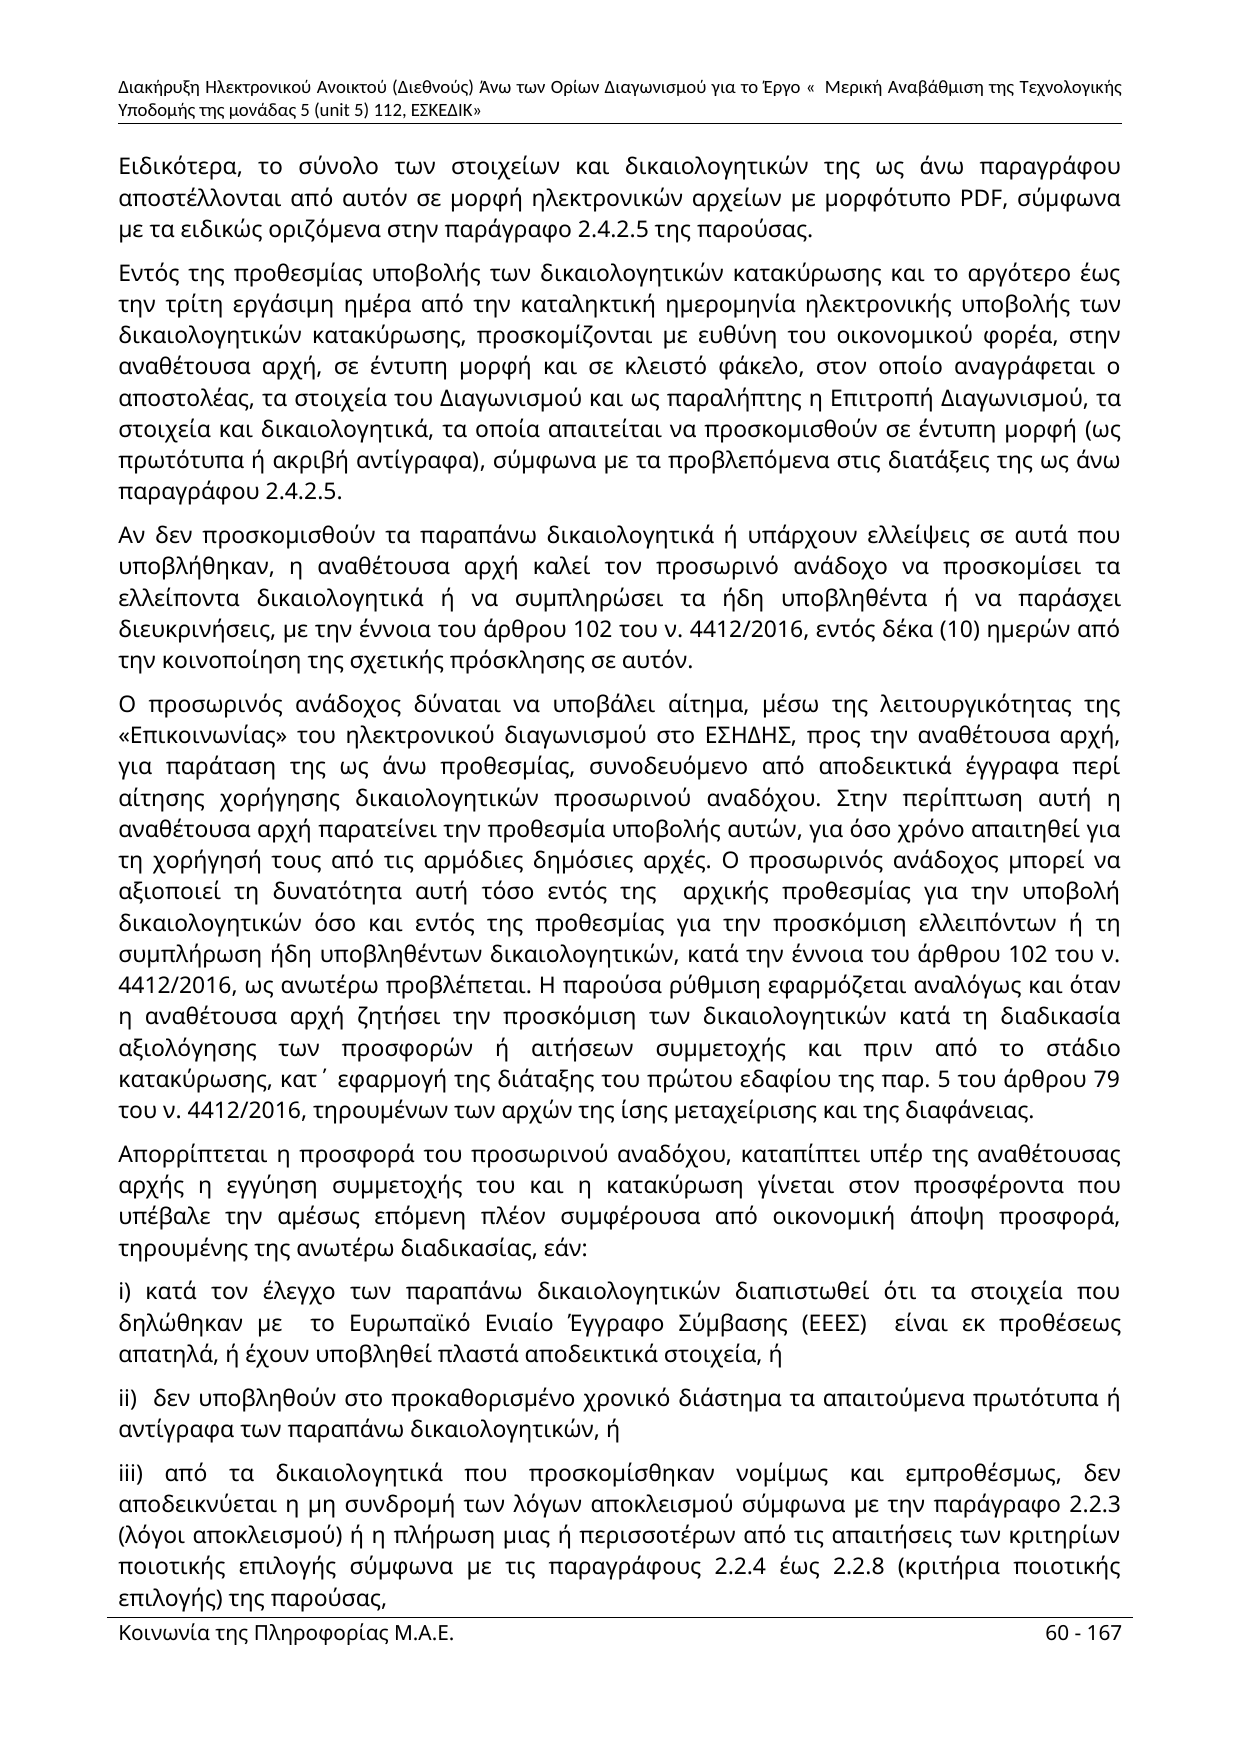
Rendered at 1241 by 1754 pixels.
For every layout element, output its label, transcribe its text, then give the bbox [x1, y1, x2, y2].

text ii) δεν υποβληθούν στο προκαθορισμένο χρονικό διάστημα τα απαιτούμενα πρωτότυπα ή αντίγραφα των παραπάνω δικαιολογητικών, ή [118, 1381, 1122, 1444]
text Ο προσωρινός ανάδοχος δύναται να υποβάλει αίτημα, μέσω της λειτουργικότητας της «Επικοινωνίας» του ηλεκτρονικού διαγωνισμού στο ΕΣΗΔΗΣ, προς την αναθέτουσα αρχή, για παράταση της ως άνω προθεσμίας, συνοδευόμενο από αποδεικτικά έγγραφα περί αίτησης χορήγησης δικαιολογητικών προσωρινού αναδόχου. Στην περίπτωση αυτή η αναθέτουσα αρχή παρατείνει την προθεσμία υποβολής αυτών, για όσο χρόνο απαιτηθεί για τη χορήγησή τους από τις αρμόδιες δημόσιες αρχές. Ο προσωρινός ανάδοχος μπορεί να αξιοποιεί τη δυνατότητα αυτή τόσο εντός της αρχικής προθεσμίας για την υποβολή δικαιολογητικών όσο και εντός της προθεσμίας για την προσκόμιση ελλειπόντων ή τη συμπλήρωση ήδη υποβληθέντων δικαιολογητικών, κατά την έννοια του άρθρου 102 του ν. 4412/2016, ως ανωτέρω προβλέπεται. Η παρούσα ρύθμιση εφαρμόζεται αναλόγως και όταν η αναθέτουσα αρχή ζητήσει την προσκόμιση των δικαιολογητικών κατά τη διαδικασία αξιολόγησης των προσφορών ή αιτήσεων συμμετοχής και πριν από το στάδιο κατακύρωσης, κατ΄ εφαρμογή της διάταξης του πρώτου εδαφίου της παρ. 5 του άρθρου 79 του ν. 4412/2016, τηρουμένων των αρχών της ίσης μεταχείρισης και της διαφάνειας. [118, 688, 1122, 1125]
text Εντός της προθεσμίας υποβολής των δικαιολογητικών κατακύρωσης και το αργότερο έως την τρίτη εργάσιμη ημέρα από την καταληκτική ημερομηνία ηλεκτρονικής υποβολής των δικαιολογητικών κατακύρωσης, προσκομίζονται με ευθύνη του οικονομικού φορέα, στην αναθέτουσα αρχή, σε έντυπη μορφή και σε κλειστό φάκελο, στον οποίο αναγράφεται ο αποστολέας, τα στοιχεία του Διαγωνισμού και ως παραλήπτης η Επιτροπή Διαγωνισμού, τα στοιχεία και δικαιολογητικά, τα οποία απαιτείται να προσκομισθούν σε έντυπη μορφή (ως πρωτότυπα ή ακριβή αντίγραφα), σύμφωνα με τα προβλεπόμενα στις διατάξεις της ως άνω παραγράφου 2.4.2.5. [118, 256, 1122, 506]
text iii) από τα δικαιολογητικά που προσκομίσθηκαν νομίμως και εμπροθέσμως, δεν αποδεικνύεται η μη συνδρομή των λόγων αποκλεισμού σύμφωνα με την παράγραφο 2.2.3 (λόγοι αποκλεισμού) ή η πλήρωση μιας ή περισσοτέρων από τις απαιτήσεις των κριτηρίων ποιοτικής επιλογής σύμφωνα με τις παραγράφους 2.2.4 έως 2.2.8 (κριτήρια ποιοτικής επιλογής) της παρούσας, [118, 1456, 1122, 1613]
text Ειδικότερα, το σύνολο των στοιχείων και δικαιολογητικών της ως άνω παραγράφου αποστέλλονται από αυτόν σε μορφή ηλεκτρονικών αρχείων με μορφότυπο PDF, σύμφωνα με τα ειδικώς οριζόμενα στην παράγραφο 2.4.2.5 της παρούσας. [118, 150, 1122, 244]
text Αν δεν προσκομισθούν τα παραπάνω δικαιολογητικά ή υπάρχουν ελλείψεις σε αυτά που υπoβλήθηκαν, η αναθέτουσα αρχή καλεί τον προσωρινό ανάδοχο να προσκομίσει τα ελλείποντα δικαιολογητικά ή να συμπληρώσει τα ήδη υποβληθέντα ή να παράσχει διευκρινήσεις, με την έννοια του άρθρου 102 του ν. 4412/2016, εντός δέκα (10) ημερών από την κοινοποίηση της σχετικής πρόσκλησης σε αυτόν. [118, 519, 1122, 675]
text Απορρίπτεται η προσφορά του προσωρινού αναδόχου, καταπίπτει υπέρ της αναθέτουσας αρχής η εγγύηση συμμετοχής του και η κατακύρωση γίνεται στον προσφέροντα που υπέβαλε την αμέσως επόμενη πλέον συμφέρουσα από οικονομική άποψη προσφορά, τηρουμένης της ανωτέρω διαδικασίας, εάν: [118, 1138, 1122, 1263]
text i) κατά τον έλεγχο των παραπάνω δικαιολογητικών διαπιστωθεί ότι τα στοιχεία που δηλώθηκαν με το Ευρωπαϊκό Ενιαίο Έγγραφο Σύμβασης (ΕΕΕΣ) είναι εκ προθέσεως απατηλά, ή έχουν υποβληθεί πλαστά αποδεικτικά στοιχεία, ή [118, 1275, 1122, 1369]
